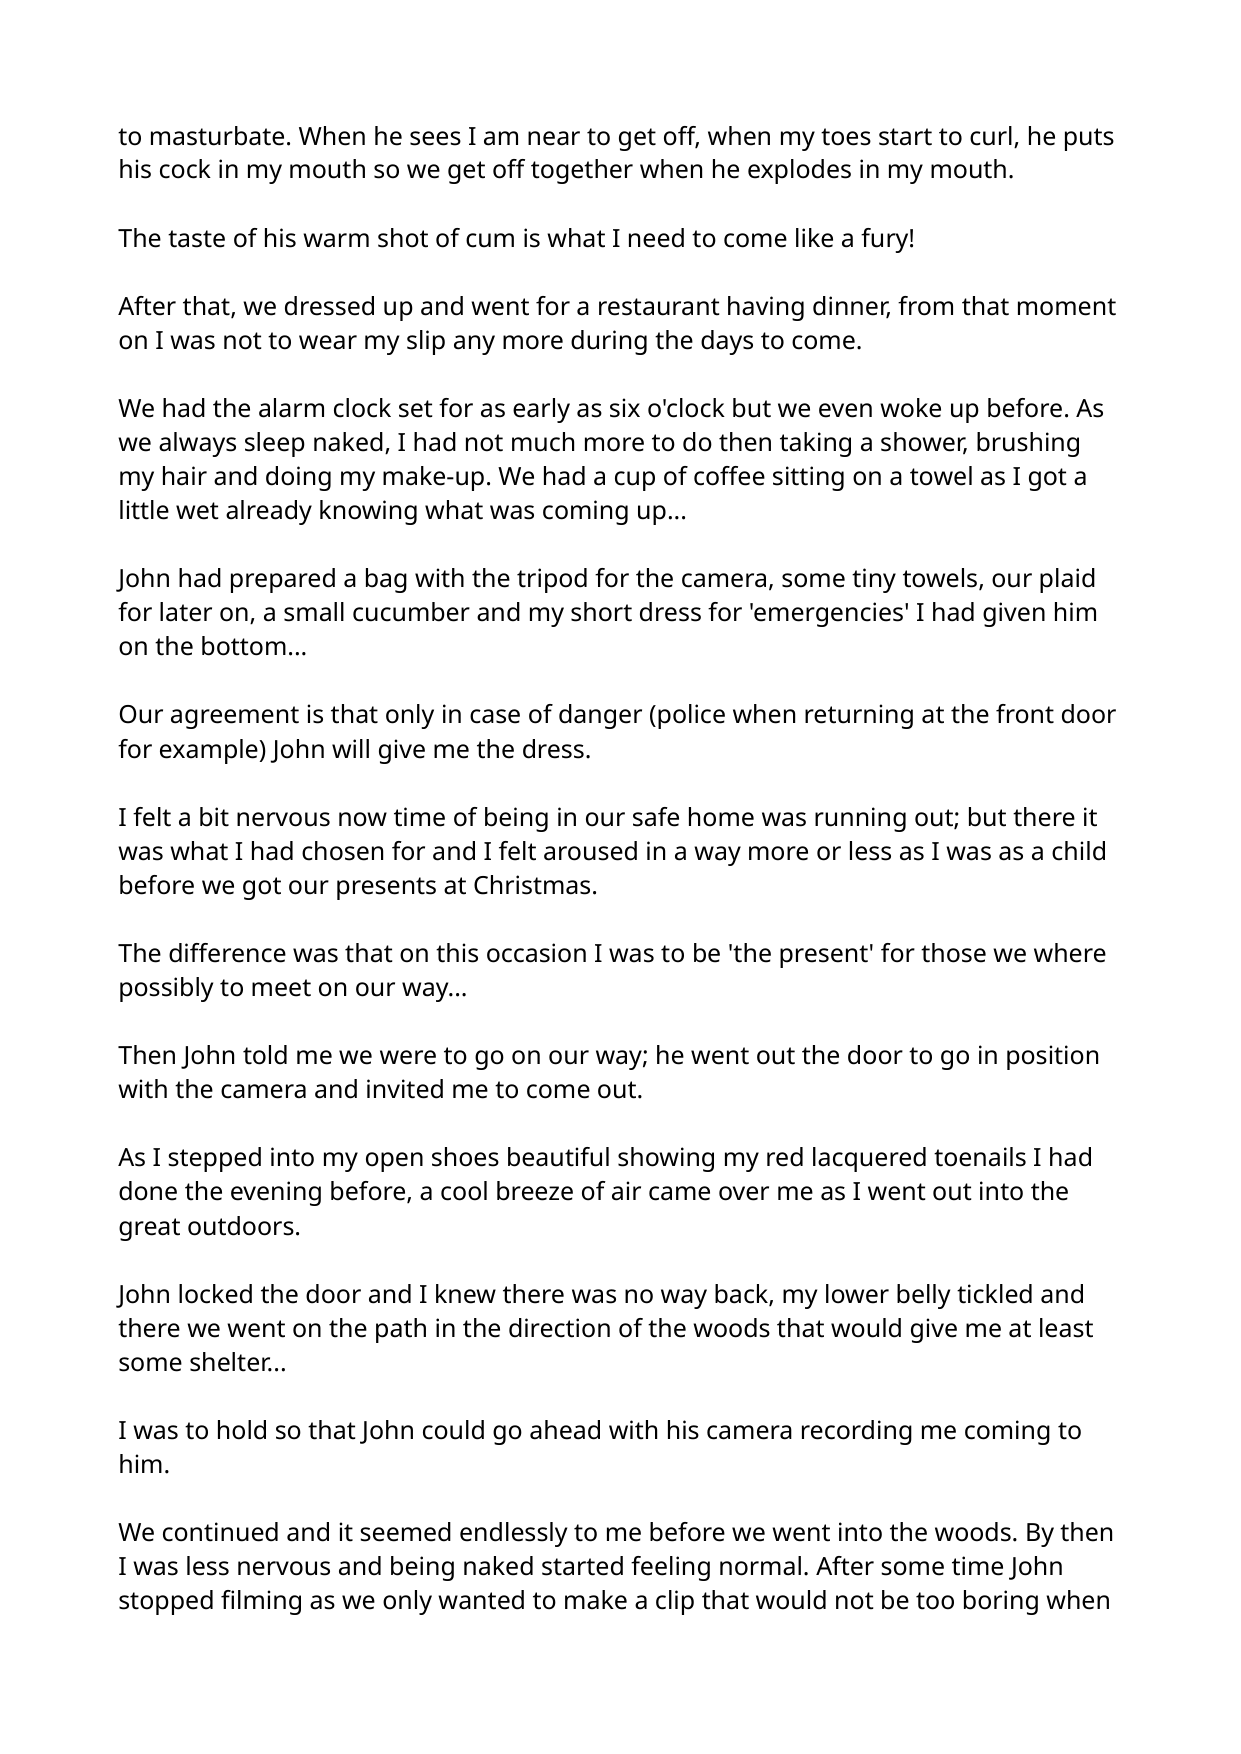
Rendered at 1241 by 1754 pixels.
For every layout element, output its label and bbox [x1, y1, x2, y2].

text [118, 118, 1122, 1617]
